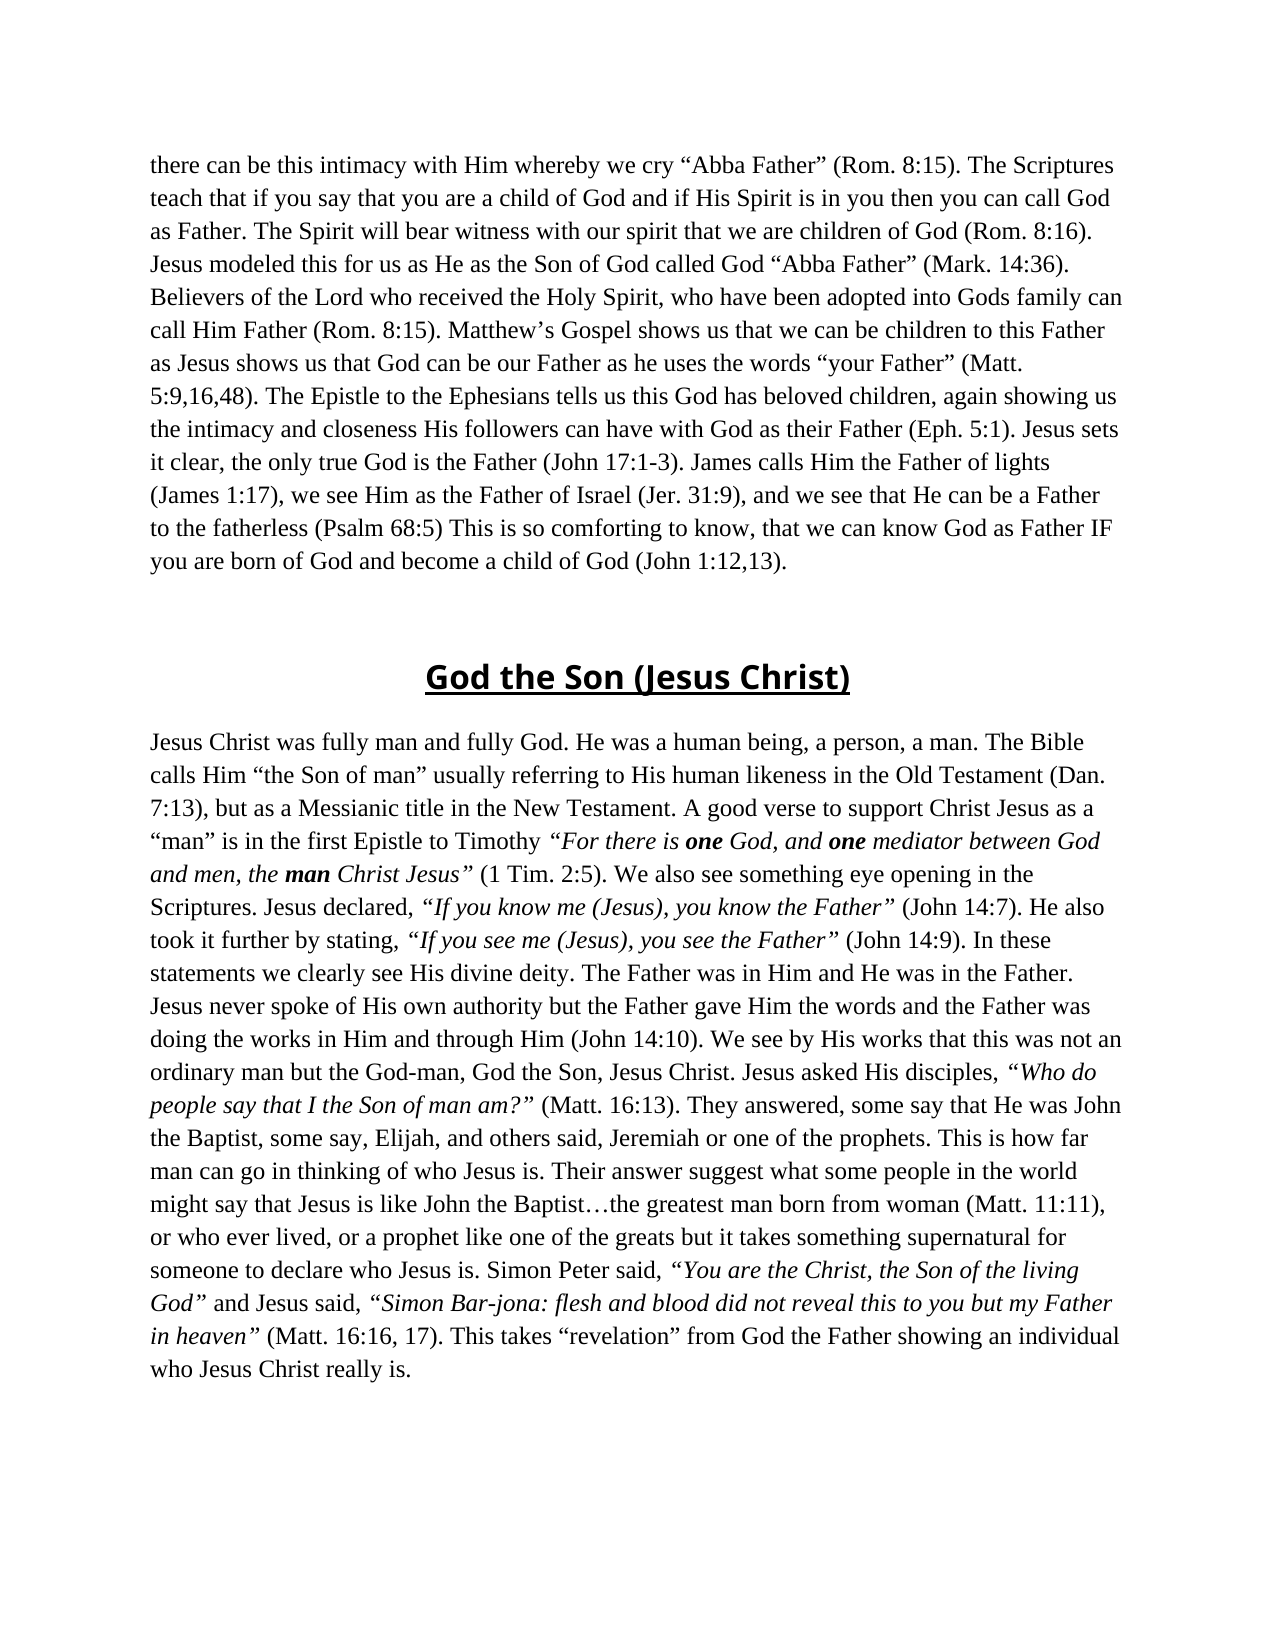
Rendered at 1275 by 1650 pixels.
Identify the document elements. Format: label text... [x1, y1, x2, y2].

text Jesus Christ was fully man and fully God. He was a human being, a person, a man. The Bible calls Him “the Son of man” usually referring to His human likeness in the Old Testament (Dan. 7:13), but as a Messianic title in the New Testament. A good verse to support Christ Jesus as a “man” is in the first Epistle to Timothy “For there is one God, and one mediator between God and men, the man Christ Jesus” (1 Tim. 2:5). We also see something eye opening in the Scriptures. Jesus declared, “If you know me (Jesus), you know the Father” (John 14:7). He also took it further by stating, “If you see me (Jesus), you see the Father” (John 14:9). In these statements we clearly see His divine deity. The Father was in Him and He was in the Father. Jesus never spoke of His own authority but the Father gave Him the words and the Father was doing the works in Him and through Him (John 14:10). We see by His works that this was not an ordinary man but the God-man, God the Son, Jesus Christ. Jesus asked His disciples, “Who do people say that I the Son of man am?” (Matt. 16:13). They answered, some say that He was John the Baptist, some say, Elijah, and others said, Jeremiah or one of the prophets. This is how far man can go in thinking of who Jesus is. Their answer suggest what some people in the world might say that Jesus is like John the Baptist…the greatest man born from woman (Matt. 11:11), or who ever lived, or a prophet like one of the greats but it takes something supernatural for someone to declare who Jesus is. Simon Peter said, “You are the Christ, the Son of the living God” and Jesus said, “Simon Bar-jona: flesh and blood did not reveal this to you but my Father in heaven” (Matt. 16:16, 17). This takes “revelation” from God the Father showing an individual who Jesus Christ really is. [150, 727, 1125, 1383]
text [150, 150, 1125, 575]
text God the Son (Jesus Christ) [150, 654, 1125, 699]
